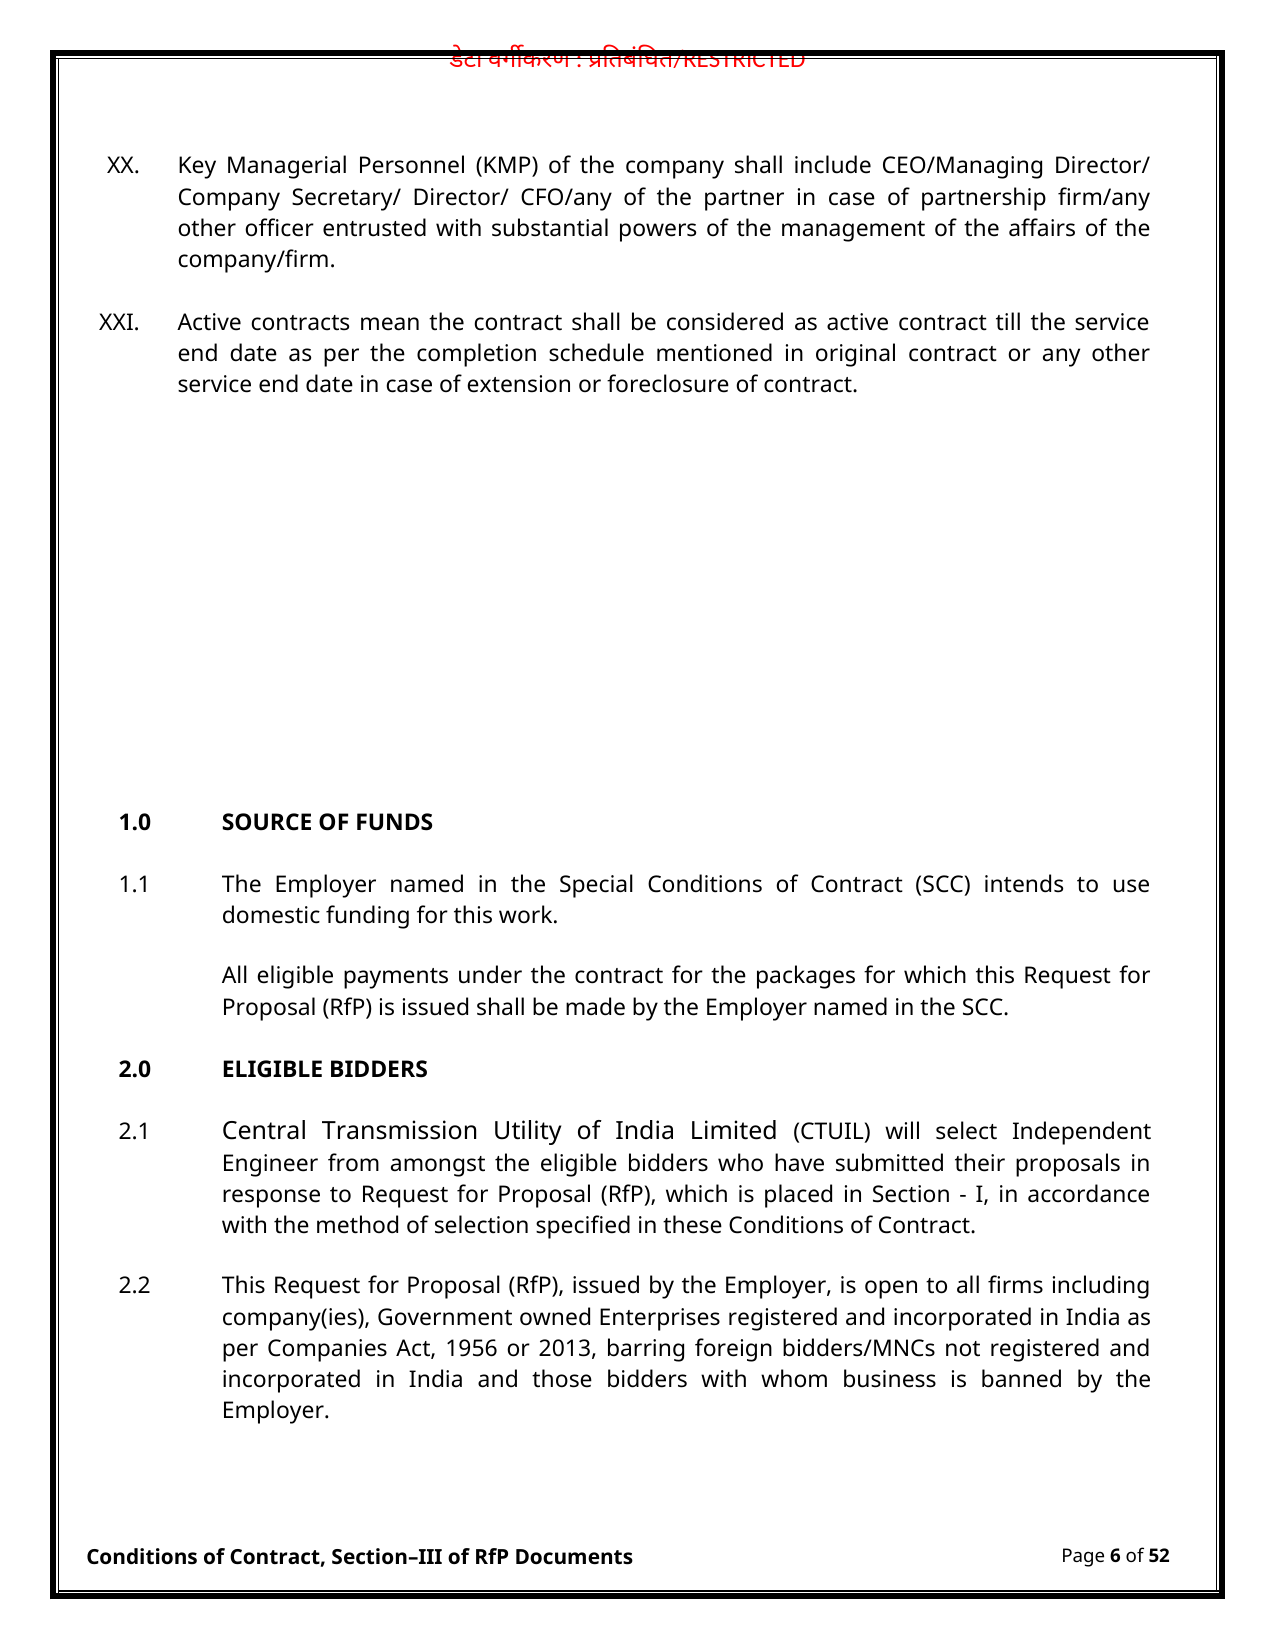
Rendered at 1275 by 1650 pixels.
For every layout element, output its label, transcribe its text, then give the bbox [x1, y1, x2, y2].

text 1.0 SOURCE OF FUNDS [118, 806, 1152, 837]
list Active contracts mean the contract shall be considered as active contract till the service end date as per the completion schedule mentioned in original contract or any other service end date in case of extension or foreclosure of contract. [140, 306, 1152, 399]
text 2.1 Central Transmission Utility of India Limited (CTUIL) will select Independent Engineer from amongst the eligible bidders who have submitted their proposals in response to Request for Proposal (RfP), which is placed in Section - I, in accordance with the method of selection specified in these Conditions of Contract. [118, 1113, 1152, 1241]
text 2.0 ELIGIBLE BIDDERS [118, 1053, 1152, 1084]
list Key Managerial Personnel (KMP) of the company shall include CEO/Managing Director/ Company Secretary/ Director/ CFO/any of the partner in case of partnership firm/any other officer entrusted with substantial powers of the management of the affairs of the company/firm. [140, 149, 1152, 274]
text 2.2 This Request for Proposal (RfP), issued by the Employer, is open to all firms including company(ies), Government owned Enterprises registered and incorporated in India as per Companies Act, 1956 or 2013, barring foreign bidders/MNCs not registered and incorporated in India and those bidders with whom business is banned by the Employer. [118, 1269, 1152, 1425]
text 1.1 The Employer named in the Special Conditions of Contract (SCC) intends to use domestic funding for this work. [118, 868, 1152, 931]
text All eligible payments under the contract for the packages for which this Request for Proposal (RfP) is issued shall be made by the Employer named in the SCC. [118, 959, 1152, 1022]
